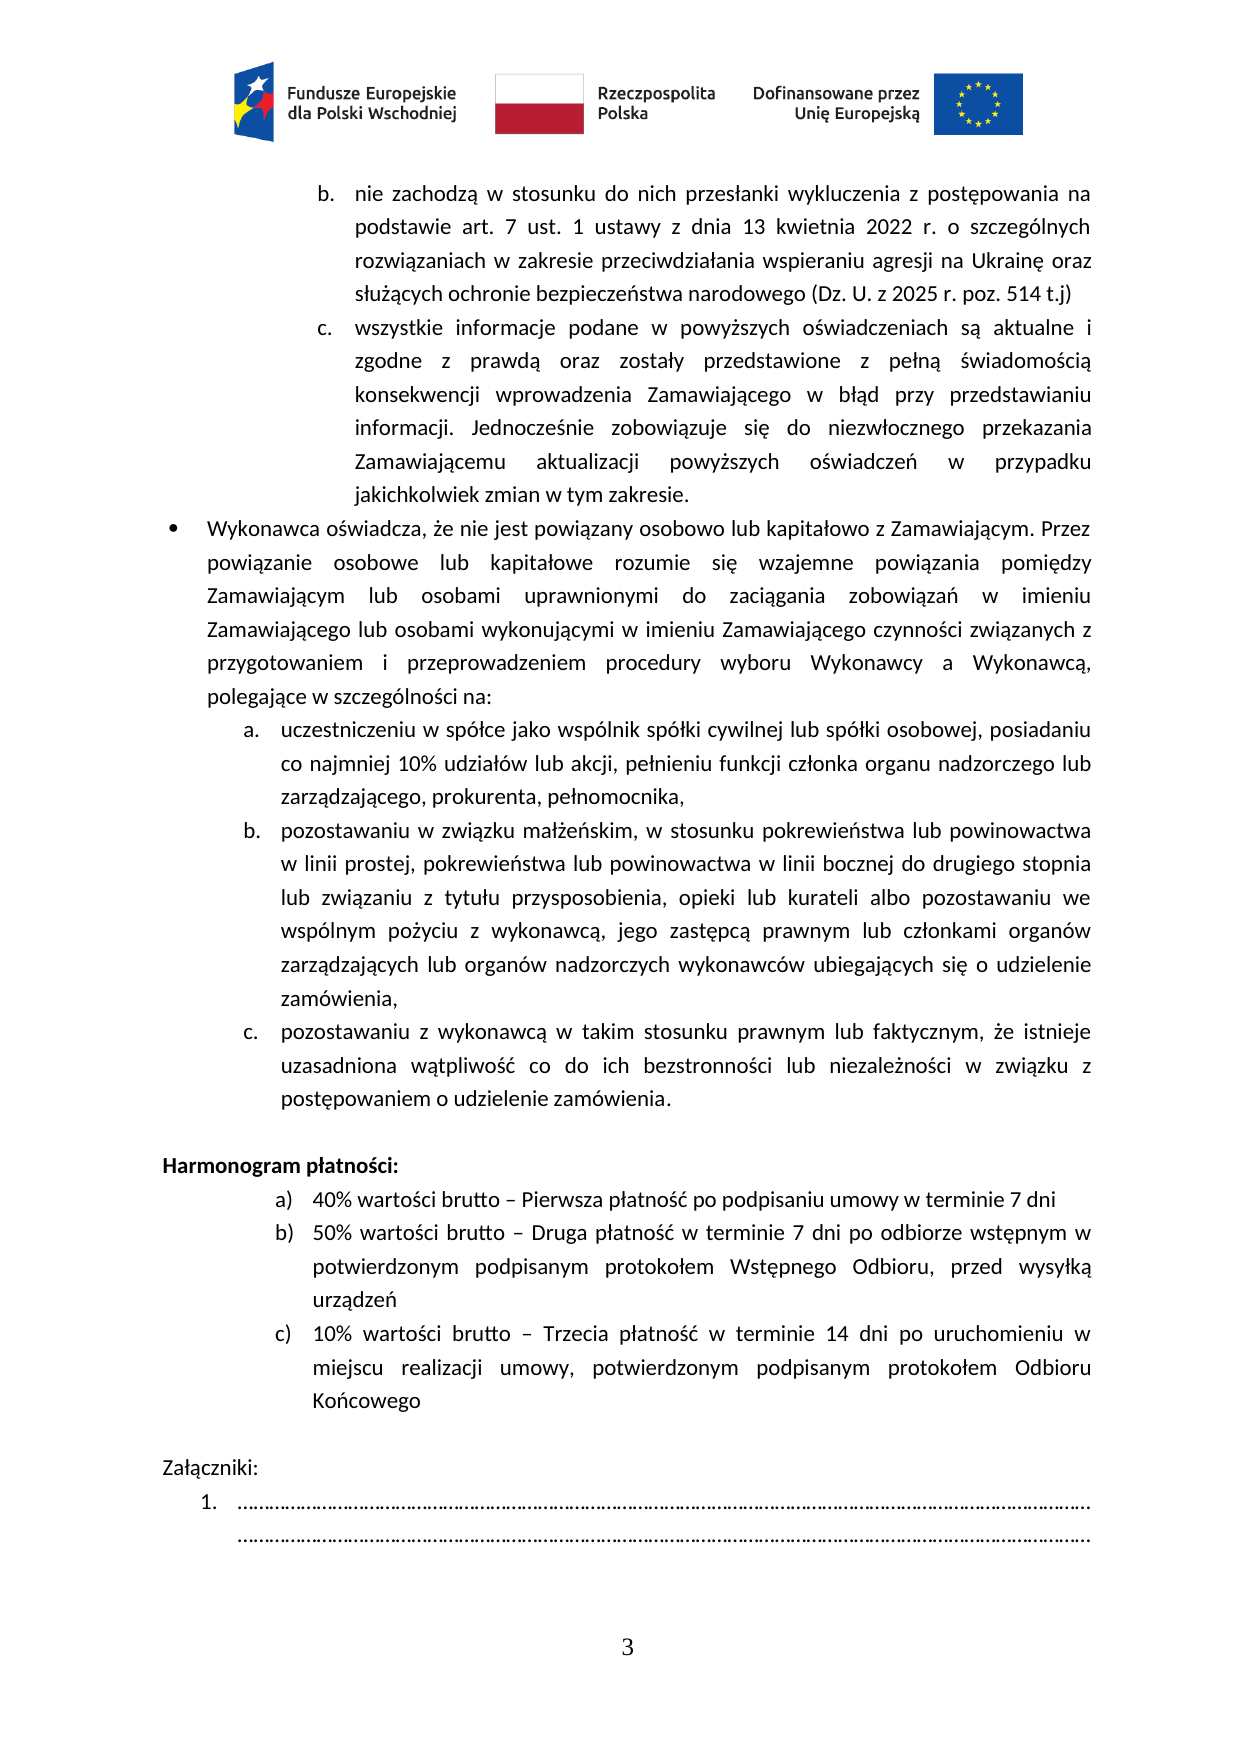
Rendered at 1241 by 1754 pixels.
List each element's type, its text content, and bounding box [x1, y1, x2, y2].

list nie zachodzą w stosunku do nich przesłanki wykluczenia z postępowania na podstawie art. 7 ust. 1 ustawy z dnia 13 kwietnia 2022 r. o szczególnych rozwiązaniach w zakresie przeciwdziałania wspieraniu agresji na Ukrainę oraz służących ochronie bezpieczeństwa narodowego (Dz. U. z 2025 r. poz. 514 t.j) [317, 179, 1093, 307]
list 40% wartości brutto – Pierwsza płatność po podpisaniu umowy w terminie 7 dni [275, 1185, 1093, 1213]
list Wykonawca oświadcza, że nie jest powiązany osobowo lub kapitałowo z Zamawiającym. Przez powiązanie osobowe lub kapitałowe rozumie się wzajemne powiązania pomiędzy Zamawiającym lub osobami uprawnionymi do zaciągania zobowiązań w imieniu Zamawiającego lub osobami wykonującymi w imieniu Zamawiającego czynności związanych z przygotowaniem i przeprowadzeniem procedury wyboru Wykonawcy a Wykonawcą, polegające w szczególności na: [169, 514, 1093, 710]
list ……………………………………………………………………………………………………………………………………………………………………………………………………………………………………………………………………………………………… [200, 1487, 1093, 1548]
picture [217, 44, 1038, 155]
list 50% wartości brutto – Druga płatność w terminie 7 dni po odbiorze wstępnym w potwierdzonym podpisanym protokołem Wstępnego Odbioru, przed wysyłką urządzeń [275, 1218, 1093, 1313]
list Załączniki: [162, 1453, 1093, 1481]
list pozostawaniu w związku małżeńskim, w stosunku pokrewieństwa lub powinowactwa w linii prostej, pokrewieństwa lub powinowactwa w linii bocznej do drugiego stopnia lub związaniu z tytułu przysposobienia, opieki lub kurateli albo pozostawaniu we wspólnym pożyciu z wykonawcą, jego zastępcą prawnym lub członkami organów zarządzających lub organów nadzorczych wykonawców ubiegających się o udzielenie zamówienia, [243, 816, 1093, 1012]
list 10% wartości brutto – Trzecia płatność w terminie 14 dni po uruchomieniu w miejscu realizacji umowy, potwierdzonym podpisanym protokołem Odbioru Końcowego [275, 1319, 1093, 1414]
list pozostawaniu z wykonawcą w takim stosunku prawnym lub faktycznym, że istnieje uzasadniona wątpliwość co do ich bezstronności lub niezależności w związku z postępowaniem o udzielenie zamówienia. [243, 1017, 1093, 1112]
list wszystkie informacje podane w powyższych oświadczeniach są aktualne i zgodne z prawdą oraz zostały przedstawione z pełną świadomością konsekwencji wprowadzenia Zamawiającego w błąd przy przedstawianiu informacji. Jednocześnie zobowiązuje się do niezwłocznego przekazania Zamawiającemu aktualizacji powyższych oświadczeń w przypadku jakichkolwiek zmian w tym zakresie. [317, 313, 1093, 508]
list uczestniczeniu w spółce jako wspólnik spółki cywilnej lub spółki osobowej, posiadaniu co najmniej 10% udziałów lub akcji, pełnieniu funkcji członka organu nadzorczego lub zarządzającego, prokurenta, pełnomocnika, [243, 715, 1093, 810]
text Harmonogram płatności: [162, 1151, 1093, 1179]
